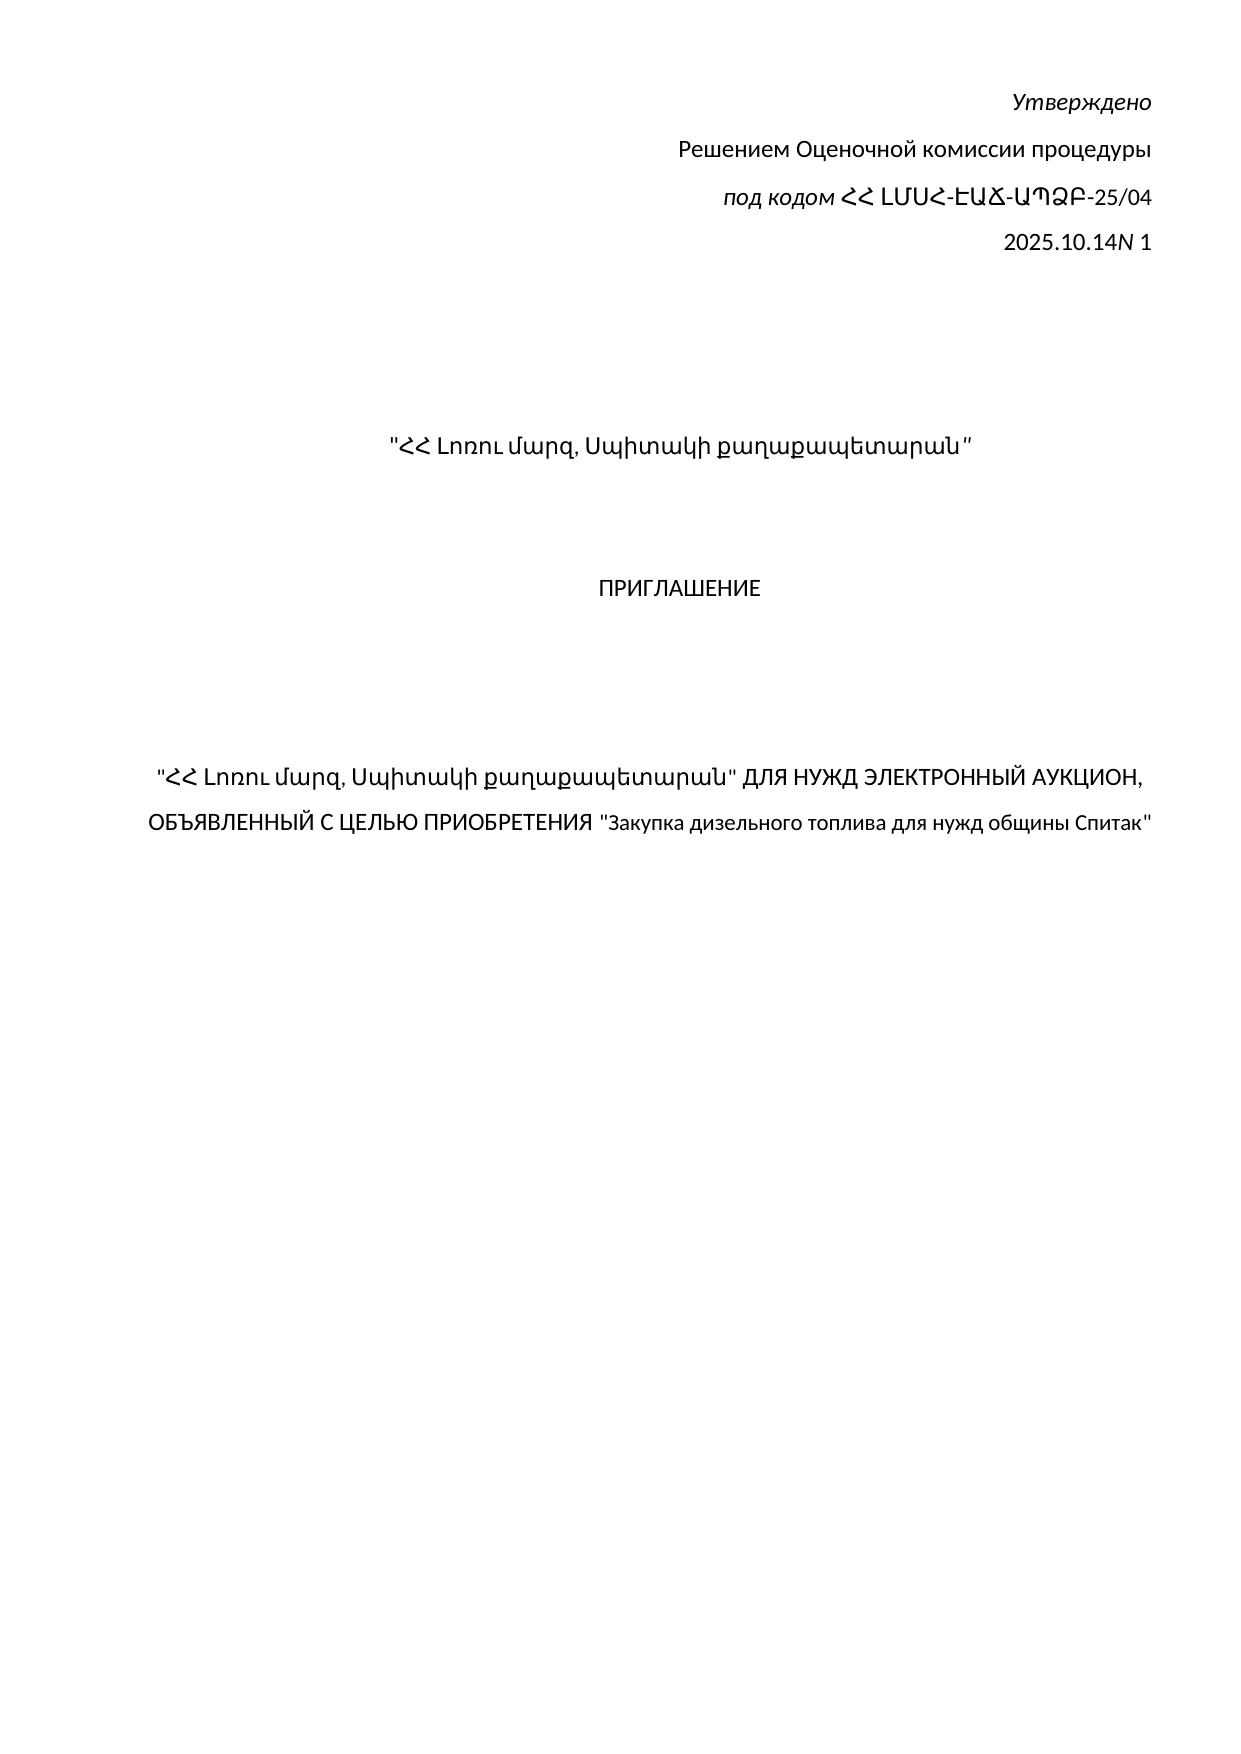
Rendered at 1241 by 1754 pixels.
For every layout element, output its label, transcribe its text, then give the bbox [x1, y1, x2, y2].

text Утверждено [148, 86, 1152, 117]
text ОБЪЯВЛЕННЫЙ С ЦЕЛЬЮ ПРИОБРЕТЕНИЯ "Закупка дизельного топлива для нужд общины Спитак" [148, 807, 1152, 837]
text "ՀՀ Լոռու մարզ, Սպիտակի քաղաքապետարան" ДЛЯ НУЖД ЭЛЕКТРОННЫЙ АУКЦИОН, [148, 761, 1152, 791]
text Решением Оценочной комиссии процедуры [148, 134, 1152, 164]
text "ՀՀ Լոռու մարզ, Սպիտակի քաղաքապետարան" [148, 431, 1152, 461]
text под кодом ՀՀ ԼՄՍՀ-ԷԱՃ-ԱՊՁԲ-25/04 2025.10.14 N 1 [148, 181, 1152, 257]
text ПРИГЛАШЕНИЕ [148, 572, 1152, 603]
